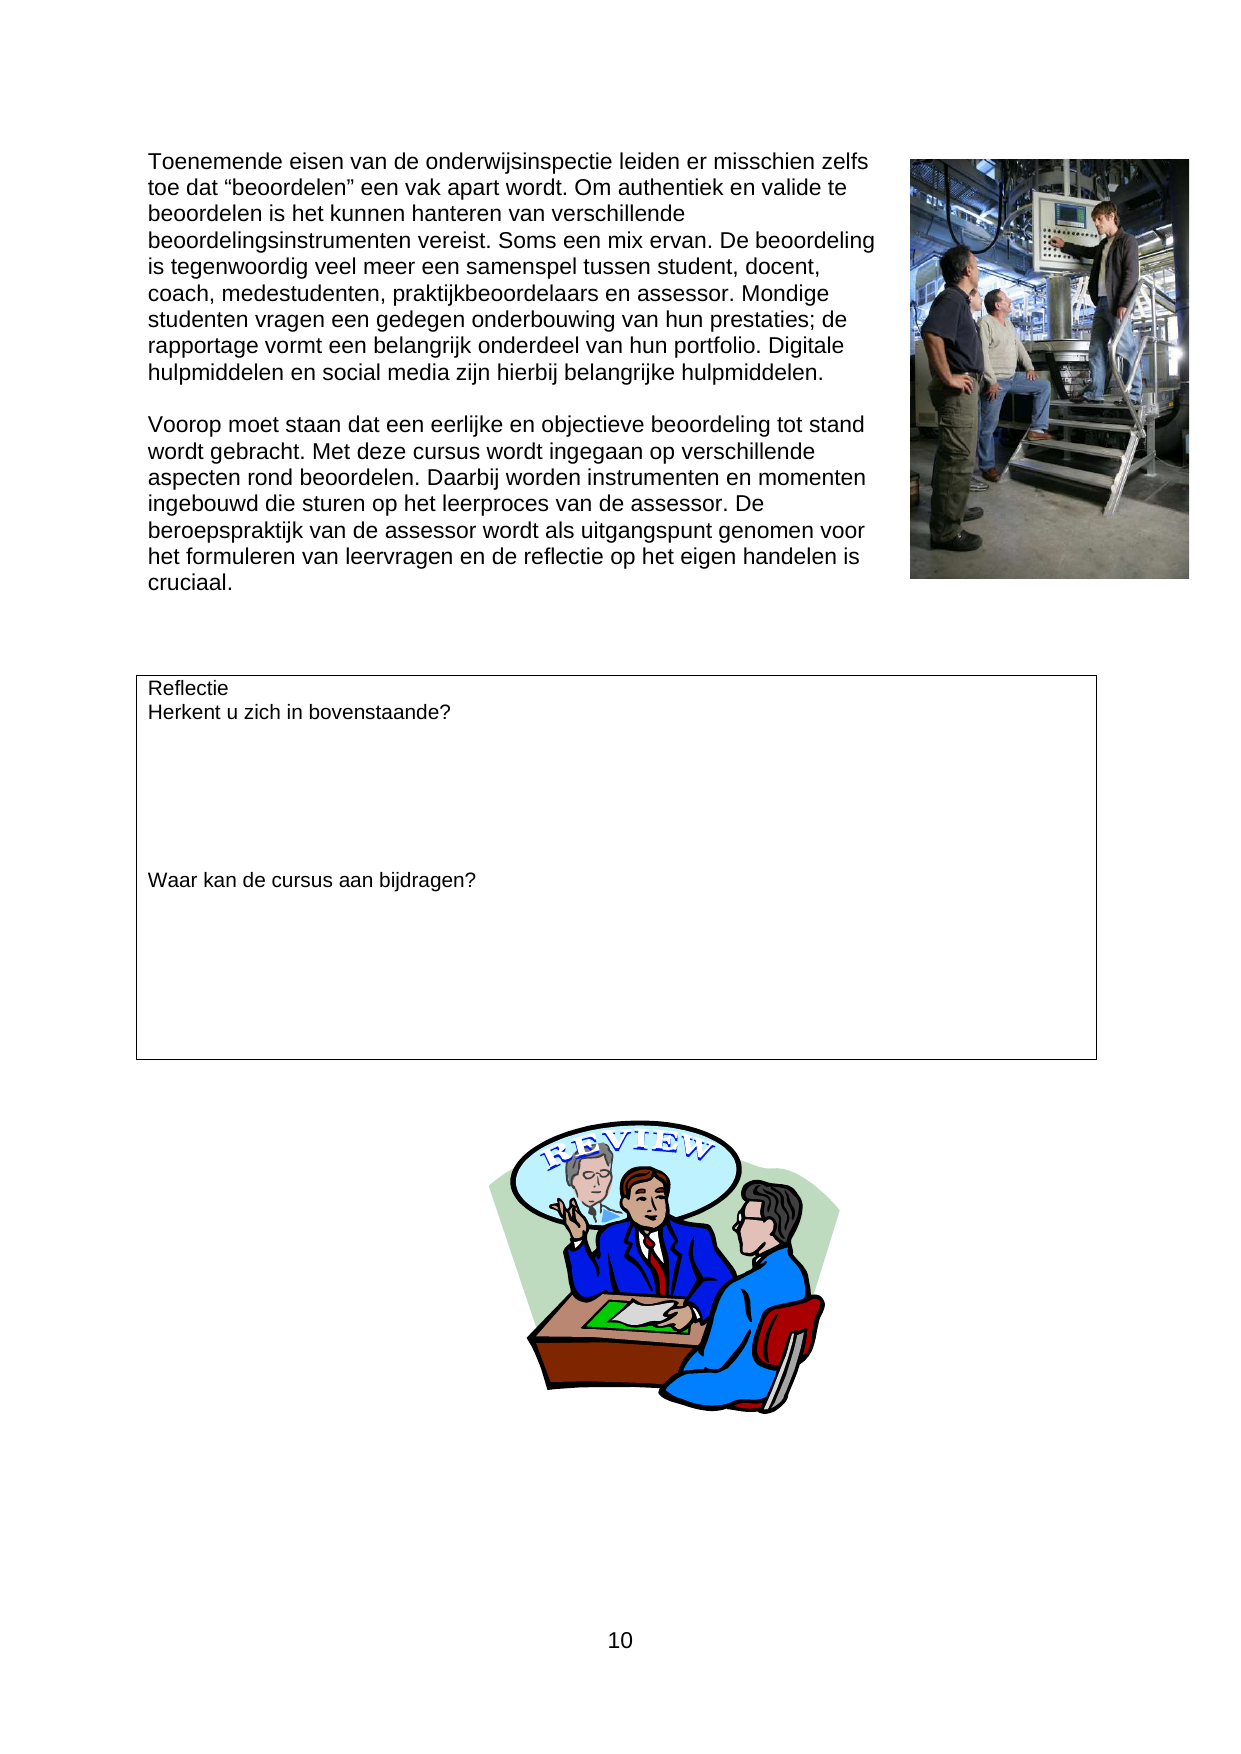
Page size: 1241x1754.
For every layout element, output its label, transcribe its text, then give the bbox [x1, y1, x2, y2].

picture [910, 159, 1190, 579]
table_header Reflectie Herkent u zich in bovenstaande? Waar kan de cursus aan bijdragen? [137, 676, 1096, 1059]
text Toenemende eisen van de onderwijsinspectie leiden er misschien zelfs toe dat “beoordelen” een vak apart wordt. Om authentiek en valide te beoordelen is het kunnen hanteren van verschillende beoordelingsinstrumenten vereist. Soms een mix ervan. De beoordeling is tegenwoordig veel meer een samenspel tussen student, docent, coach, medestudenten, praktijkbeoordelaars en assessor. Mondige studenten vragen een gedegen onderbouwing van hun prestaties; de rapportage vormt een belangrijk onderdeel van hun portfolio. Digitale hulpmiddelen en social media zijn hierbij belangrijke hulpmiddelen. [148, 148, 1092, 385]
text Voorop moet staan dat een eerlijke en objectieve beoordeling tot stand wordt gebracht. Met deze cursus wordt ingegaan op verschillende aspecten rond beoordelen. Daarbij worden instrumenten en momenten ingebouwd die sturen op het leerproces van de assessor. De beroepspraktijk van de assessor wordt als uitgangspunt genomen voor het formuleren van leervragen en de reflectie op het eigen handelen is cruciaal. [148, 411, 1092, 596]
